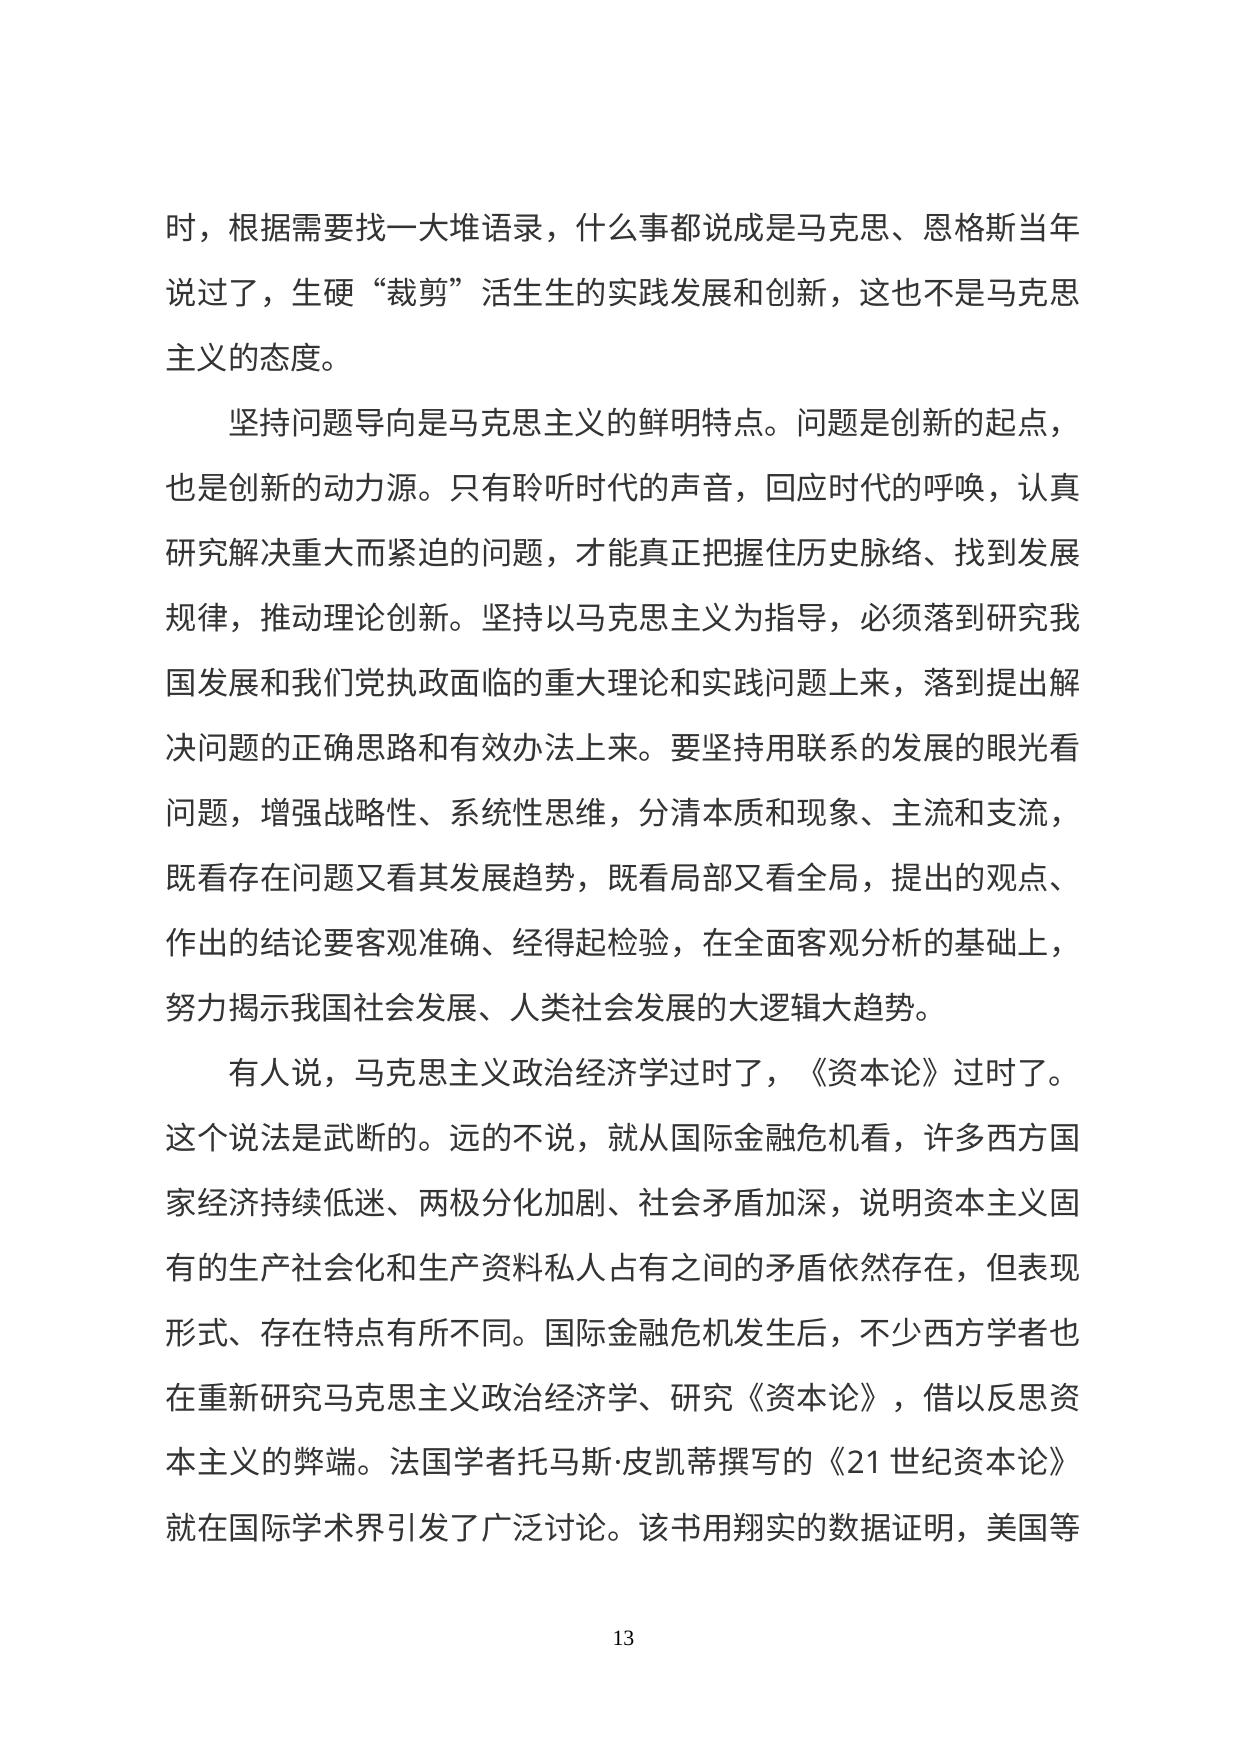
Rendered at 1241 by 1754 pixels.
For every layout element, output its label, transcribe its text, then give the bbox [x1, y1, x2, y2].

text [165, 193, 1081, 388]
text 坚持问题导向是马克思主义的鲜明特点。问题是创新的起点，也是创新的动力源。只有聆听时代的声音，回应时代的呼唤，认真研究解决重大而紧迫的问题，才能真正把握住历史脉络、找到发展规律，推动理论创新。坚持以马克思主义为指导，必须落到研究我国发展和我们党执政面临的重大理论和实践问题上来，落到提出解决问题的正确思路和有效办法上来。要坚持用联系的发展的眼光看问题，增强战略性、系统性思维，分清本质和现象、主流和支流，既看存在问题又看其发展趋势，既看局部又看全局，提出的观点、作出的结论要客观准确、经得起检验，在全面客观分析的基础上，努力揭示我国社会发展、人类社会发展的大逻辑大趋势。 [165, 388, 1081, 1038]
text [165, 1038, 1081, 1558]
